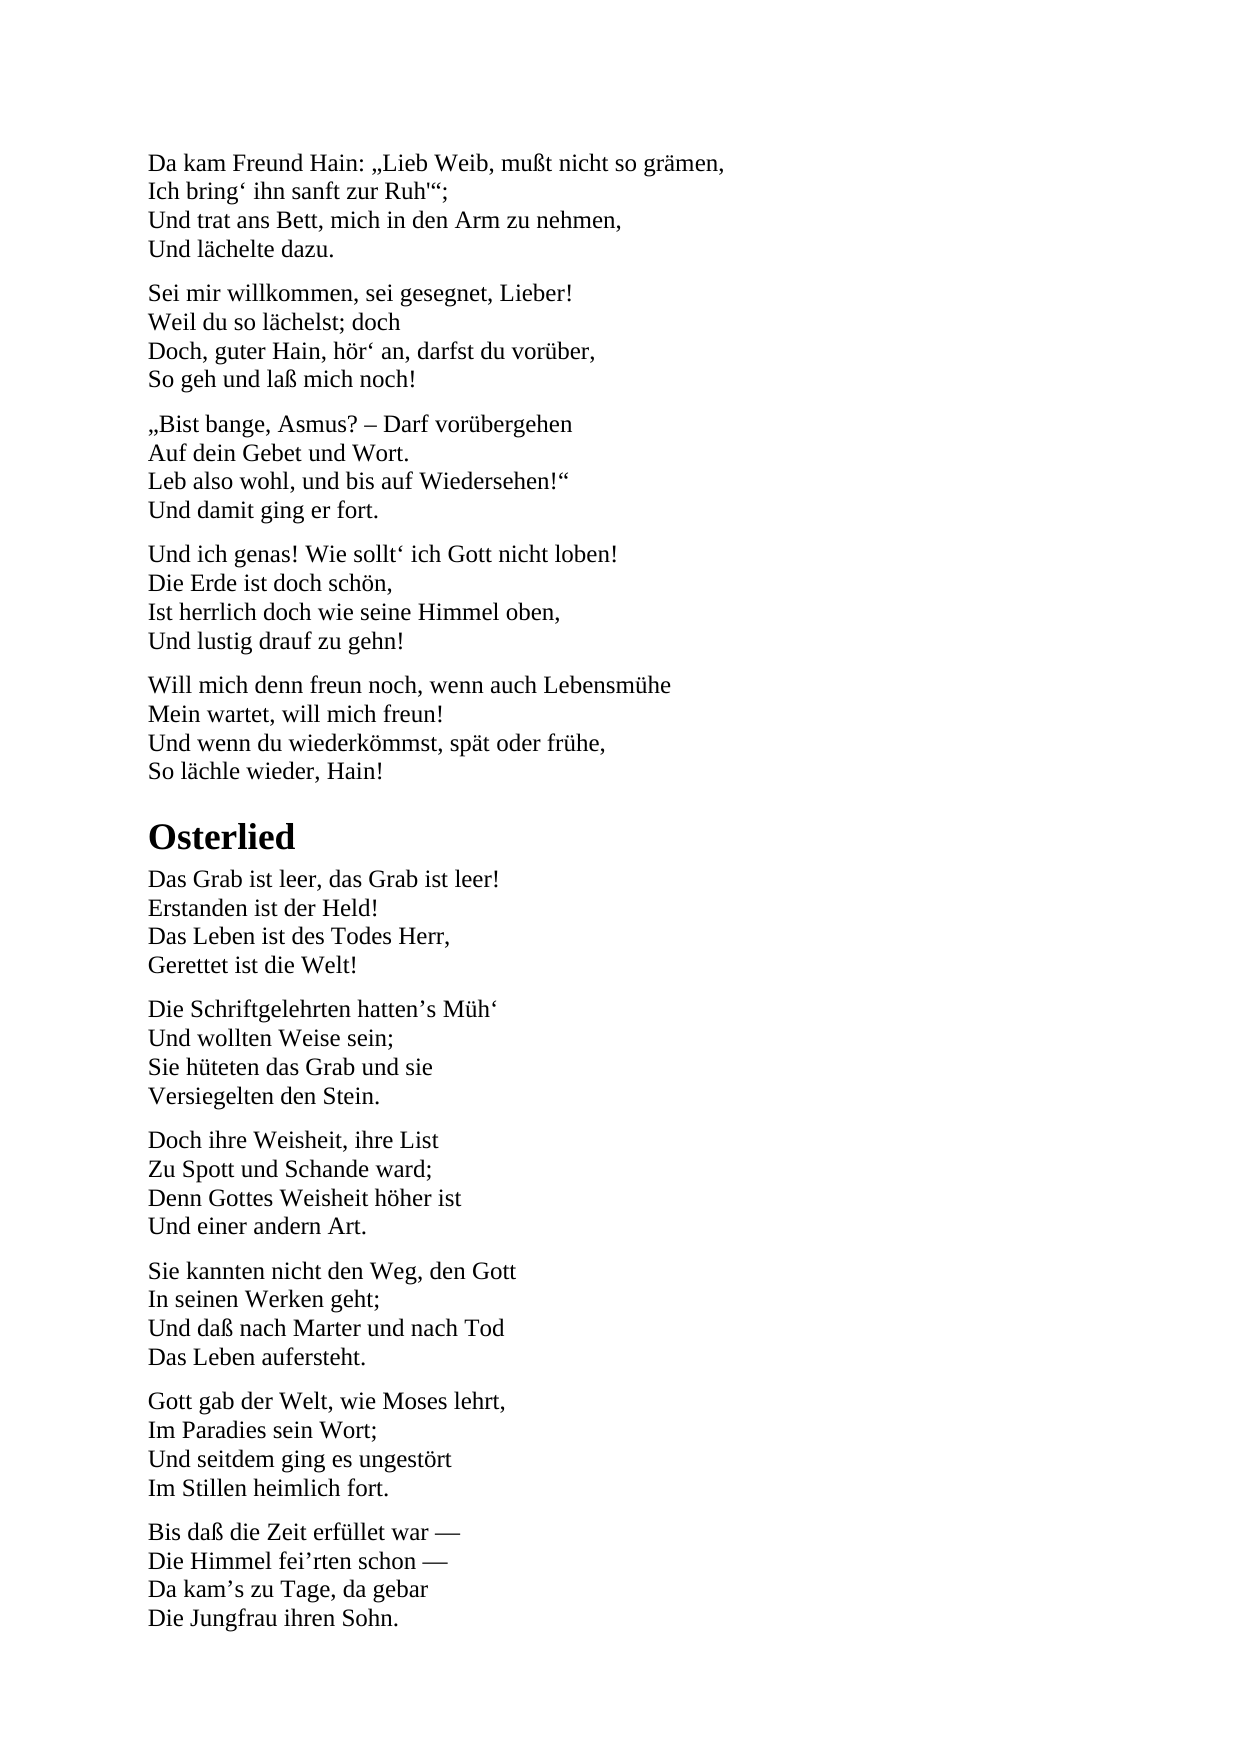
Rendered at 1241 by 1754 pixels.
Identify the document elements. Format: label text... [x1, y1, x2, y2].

text Doch ihre Weisheit, ihre List Zu Spott und Schande ward; Denn Gottes Weisheit höher ist Und einer andern Art. [148, 1125, 1093, 1240]
text Die Schriftgelehrten hatten’s Müh‘ Und wollten Weise sein; Sie hüteten das Grab und sie Versiegelten den Stein. [148, 994, 1093, 1109]
text Bis daß die Zeit erfüllet war — Die Himmel fei’rten schon — Da kam’s zu Tage, da gebar Die Jungfrau ihren Sohn. [148, 1517, 1093, 1632]
text Da kam Freund Hain: „Lieb Weib, mußt nicht so grämen, Ich bring‘ ihn sanft zur Ruh'“; Und trat ans Bett, mich in den Arm zu nehmen, Und lächelte dazu. [148, 148, 1093, 263]
text „Bist bange, Asmus? – Darf vorübergehen Auf dein Gebet und Wort. Leb also wohl, und bis auf Wiedersehen!“ Und damit ging er fort. [148, 409, 1093, 524]
text Und ich genas! Wie sollt‘ ich Gott nicht loben! Die Erde ist doch schön, Ist herrlich doch wie seine Himmel oben, Und lustig drauf zu gehn! [148, 539, 1093, 654]
subtitle Osterlied [148, 814, 1093, 857]
text Das Grab ist leer, das Grab ist leer! Erstanden ist der Held! Das Leben ist des Todes Herr, Gerettet ist die Welt! [148, 864, 1093, 979]
text Will mich denn freun noch, wenn auch Lebensmühe Mein wartet, will mich freun! Und wenn du wiederkömmst, spät oder frühe, So lächle wieder, Hain! [148, 670, 1093, 785]
text Sie kannten nicht den Weg, den Gott In seinen Werken geht; Und daß nach Marter und nach Tod Das Leben aufersteht. [148, 1256, 1093, 1371]
text Gott gab der Welt, wie Moses lehrt, Im Paradies sein Wort; Und seitdem ging es ungestört Im Stillen heimlich fort. [148, 1386, 1093, 1501]
text Sei mir willkommen, sei gesegnet, Lieber! Weil du so lächelst; doch Doch, guter Hain, hör‘ an, darfst du vorüber, So geh und laß mich noch! [148, 278, 1093, 393]
